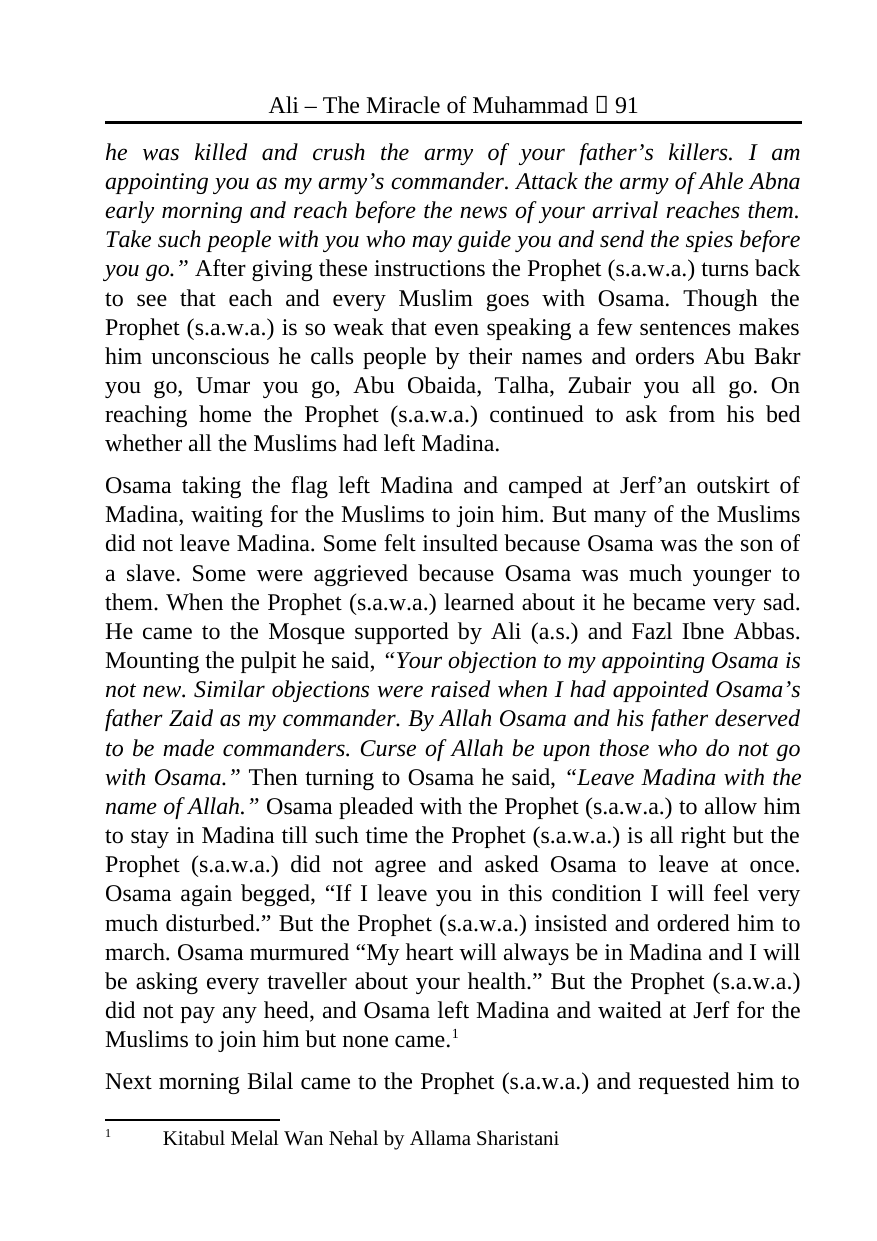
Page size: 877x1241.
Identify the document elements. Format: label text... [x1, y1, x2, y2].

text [105, 137, 802, 458]
text Osama taking the flag left Madina and camped at Jerf’an outskirt of Madina, waiting for the Muslims to join him. But many of the Muslims did not leave Madina. Some felt insulted because Osama was the son of a slave. Some were aggrieved because Osama was much younger to them. When the Prophet (s.a.w.a.) learned about it he became very sad. He came to the Mosque supported by Ali (a.s.) and Fazl Ibne Abbas. Mounting the pulpit he said, “Your objection to my appointing Osama is not new. Similar objections were raised when I had appointed Osama’s father Zaid as my commander. By Allah Osama and his father deserved to be made commanders. Curse of Allah be upon those who do not go with Osama.” Then turning to Osama he said, “Leave Madina with the name of Allah.” Osama pleaded with the Prophet (s.a.w.a.) to allow him to stay in Madina till such time the Prophet (s.a.w.a.) is all right but the Prophet (s.a.w.a.) did not agree and asked Osama to leave at once. Osama again begged, “If I leave you in this condition I will feel very much disturbed.” But the Prophet (s.a.w.a.) insisted and ordered him to march. Osama murmured “My heart will always be in Madina and I will be asking every traveller about your health.” But the Prophet (s.a.w.a.) did not pay any heed, and Osama left Madina and waited at Jerf for the Muslims to join him but none came. [105, 470, 802, 1053]
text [105, 1066, 802, 1095]
